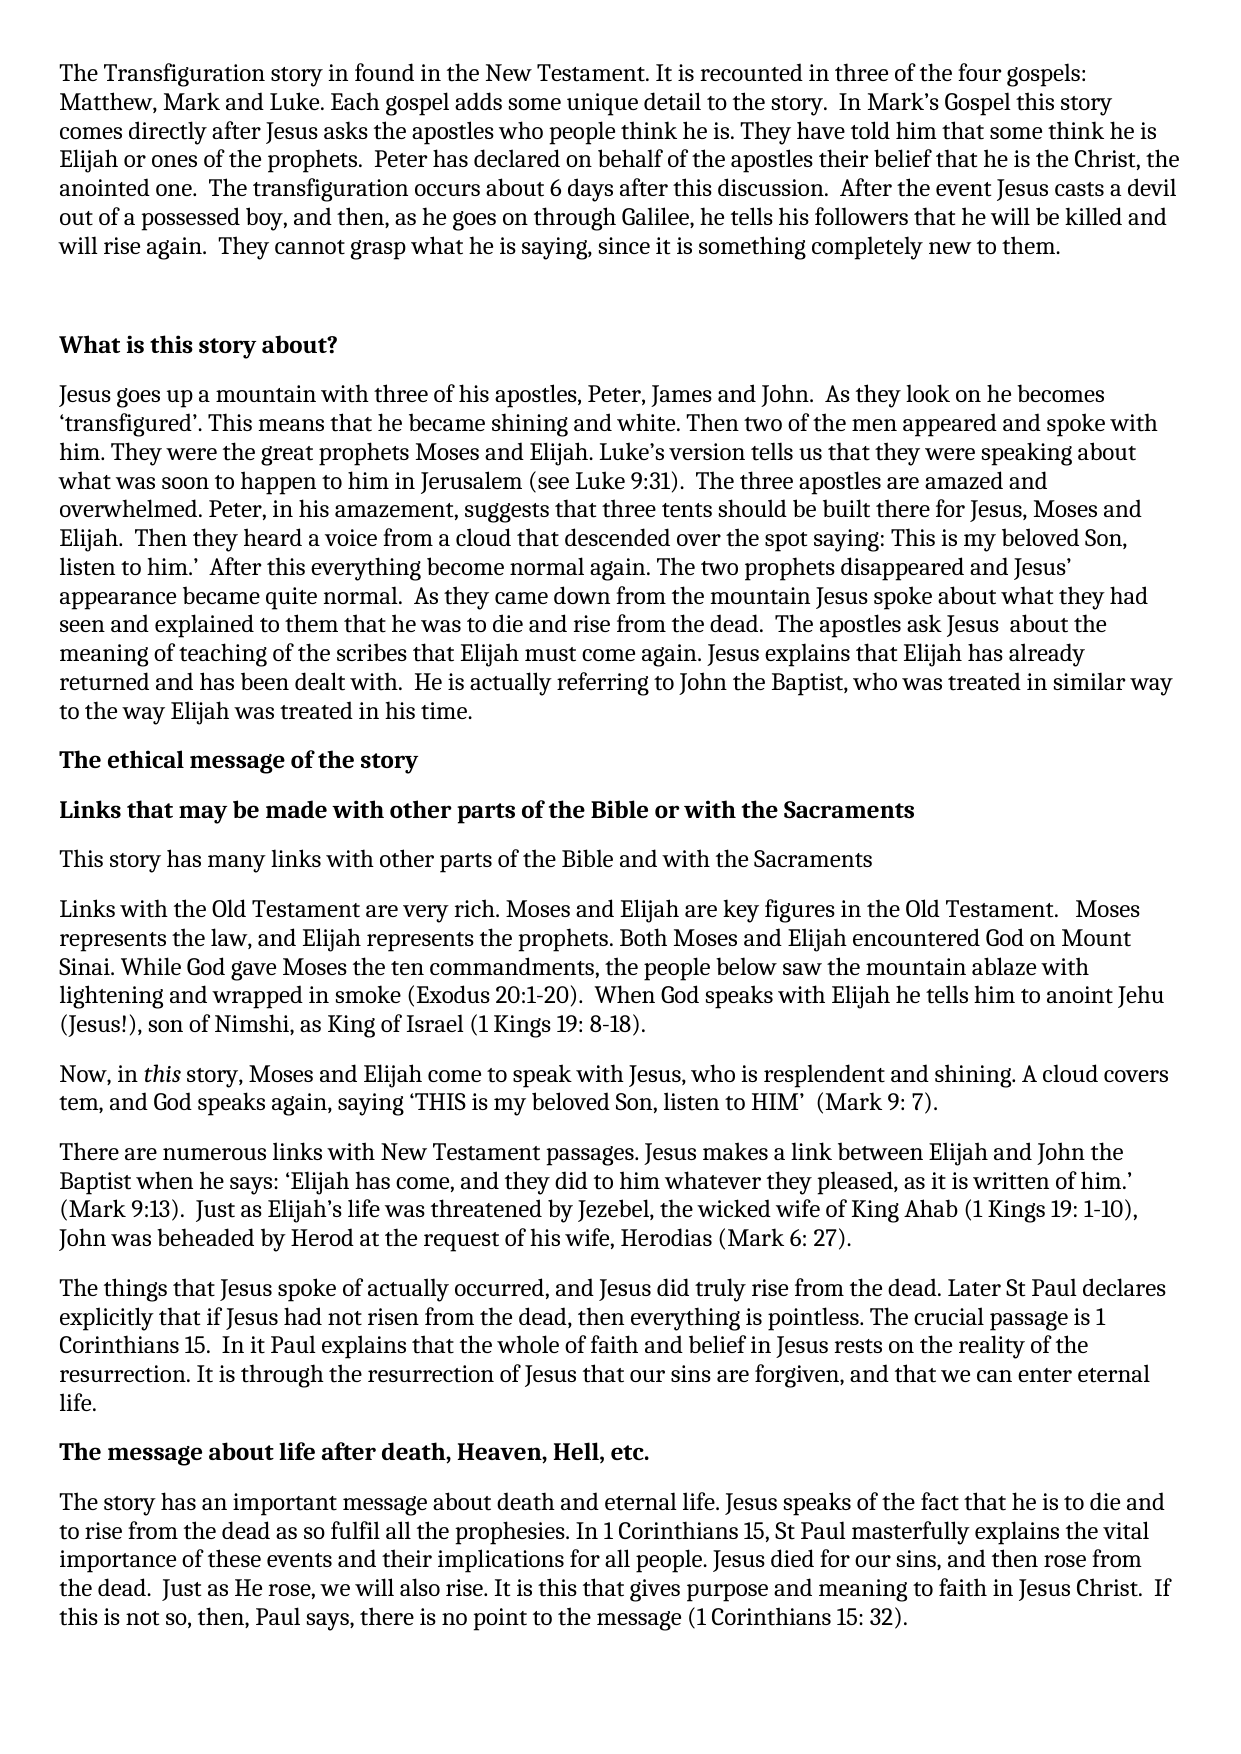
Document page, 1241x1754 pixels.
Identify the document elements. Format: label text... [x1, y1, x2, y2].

text The Transfiguration story in found in the New Testament. It is recounted in three of the four gospels: Matthew, Mark and Luke. Each gospel adds some unique detail to the story. In Mark’s Gospel this story comes directly after Jesus asks the apostles who people think he is. They have told him that some think he is Elijah or ones of the prophets. Peter has declared on behalf of the apostles their belief that he is the Christ, the anointed one. The transfiguration occurs about 6 days after this discussion. After the event Jesus casts a devil out of a possessed boy, and then, as he goes on through Galilee, he tells his followers that he will be killed and will rise again. They cannot grasp what he is saying, since it is something completely new to them. [59, 59, 1181, 260]
text The message about life after death, Heaven, Hell, etc. [59, 1438, 1181, 1467]
text Now, in this story, Moses and Elijah come to speak with Jesus, who is resplendent and shining. A cloud covers tem, and God speaks again, saying ‘THIS is my beloved Son, listen to HIM’ (Mark 9: 7). [59, 1059, 1181, 1117]
text Links that may be made with other parts of the Bible or with the Sacraments [59, 796, 1181, 824]
text There are numerous links with New Testament passages. Jesus makes a link between Elijah and John the Baptist when he says: ‘Elijah has come, and they did to him whatever they pleased, as it is written of him.’ (Mark 9:13). Just as Elijah’s life was threatened by Jezebel, the wicked wife of King Ahab (1 Kings 19: 1-10), John was beheaded by Herod at the request of his wife, Herodias (Mark 6: 27). [59, 1138, 1181, 1253]
text The things that Jesus spoke of actually occurred, and Jesus did truly rise from the dead. Later St Paul declares explicitly that if Jesus had not risen from the dead, then everything is pointless. The crucial passage is 1 Corinthians 15. In it Paul explains that the whole of faith and belief in Jesus rests on the reality of the resurrection. It is through the resurrection of Jesus that our sins are forgiven, and that we can enter eternal life. [59, 1274, 1181, 1417]
text The story has an important message about death and eternal life. Jesus speaks of the fact that he is to die and to rise from the dead as so fulfil all the prophesies. In 1 Corinthians 15, St Paul masterfully explains the vital importance of these events and their implications for all people. Jesus died for our sins, and then rose from the dead. Just as He rose, we will also rise. It is this that gives purpose and meaning to faith in Jesus Christ. If this is not so, then, Paul says, there is no point to the message (1 Corinthians 15: 32). [59, 1488, 1181, 1632]
text Links with the Old Testament are very rich. Moses and Elijah are key figures in the Old Testament. Moses represents the law, and Elijah represents the prophets. Both Moses and Elijah encountered God on Mount Sinai. While God gave Moses the ten commandments, the people below saw the mountain ablaze with lightening and wrapped in smoke (Exodus 20:1-20). When God speaks with Elijah he tells him to anoint Jehu (Jesus!), son of Nimshi, as King of Israel (1 Kings 19: 8-18). [59, 895, 1181, 1039]
text What is this story about? [59, 331, 1181, 359]
text The ethical message of the story [59, 746, 1181, 775]
text This story has many links with other parts of the Bible and with the Sacraments [59, 845, 1181, 874]
text Jesus goes up a mountain with three of his apostles, Peter, James and John. As they look on he becomes ‘transfigured’. This means that he became shining and white. Then two of the men appeared and spoke with him. They were the great prophets Moses and Elijah. Luke’s version tells us that they were speaking about what was soon to happen to him in Jerusalem (see Luke 9:31). The three apostles are amazed and overwhelmed. Peter, in his amazement, suggests that three tents should be built there for Jesus, Moses and Elijah. Then they heard a voice from a cloud that descended over the spot saying: This is my beloved Son, listen to him.’ After this everything become normal again. The two prophets disappeared and Jesus’ appearance became quite normal. As they came down from the mountain Jesus spoke about what they had seen and explained to them that he was to die and rise from the dead. The apostles ask Jesus about the meaning of teaching of the scribes that Elijah must come again. Jesus explains that Elijah has already returned and has been dealt with. He is actually referring to John the Baptist, who was treated in similar way to the way Elijah was treated in his time. [59, 380, 1181, 725]
